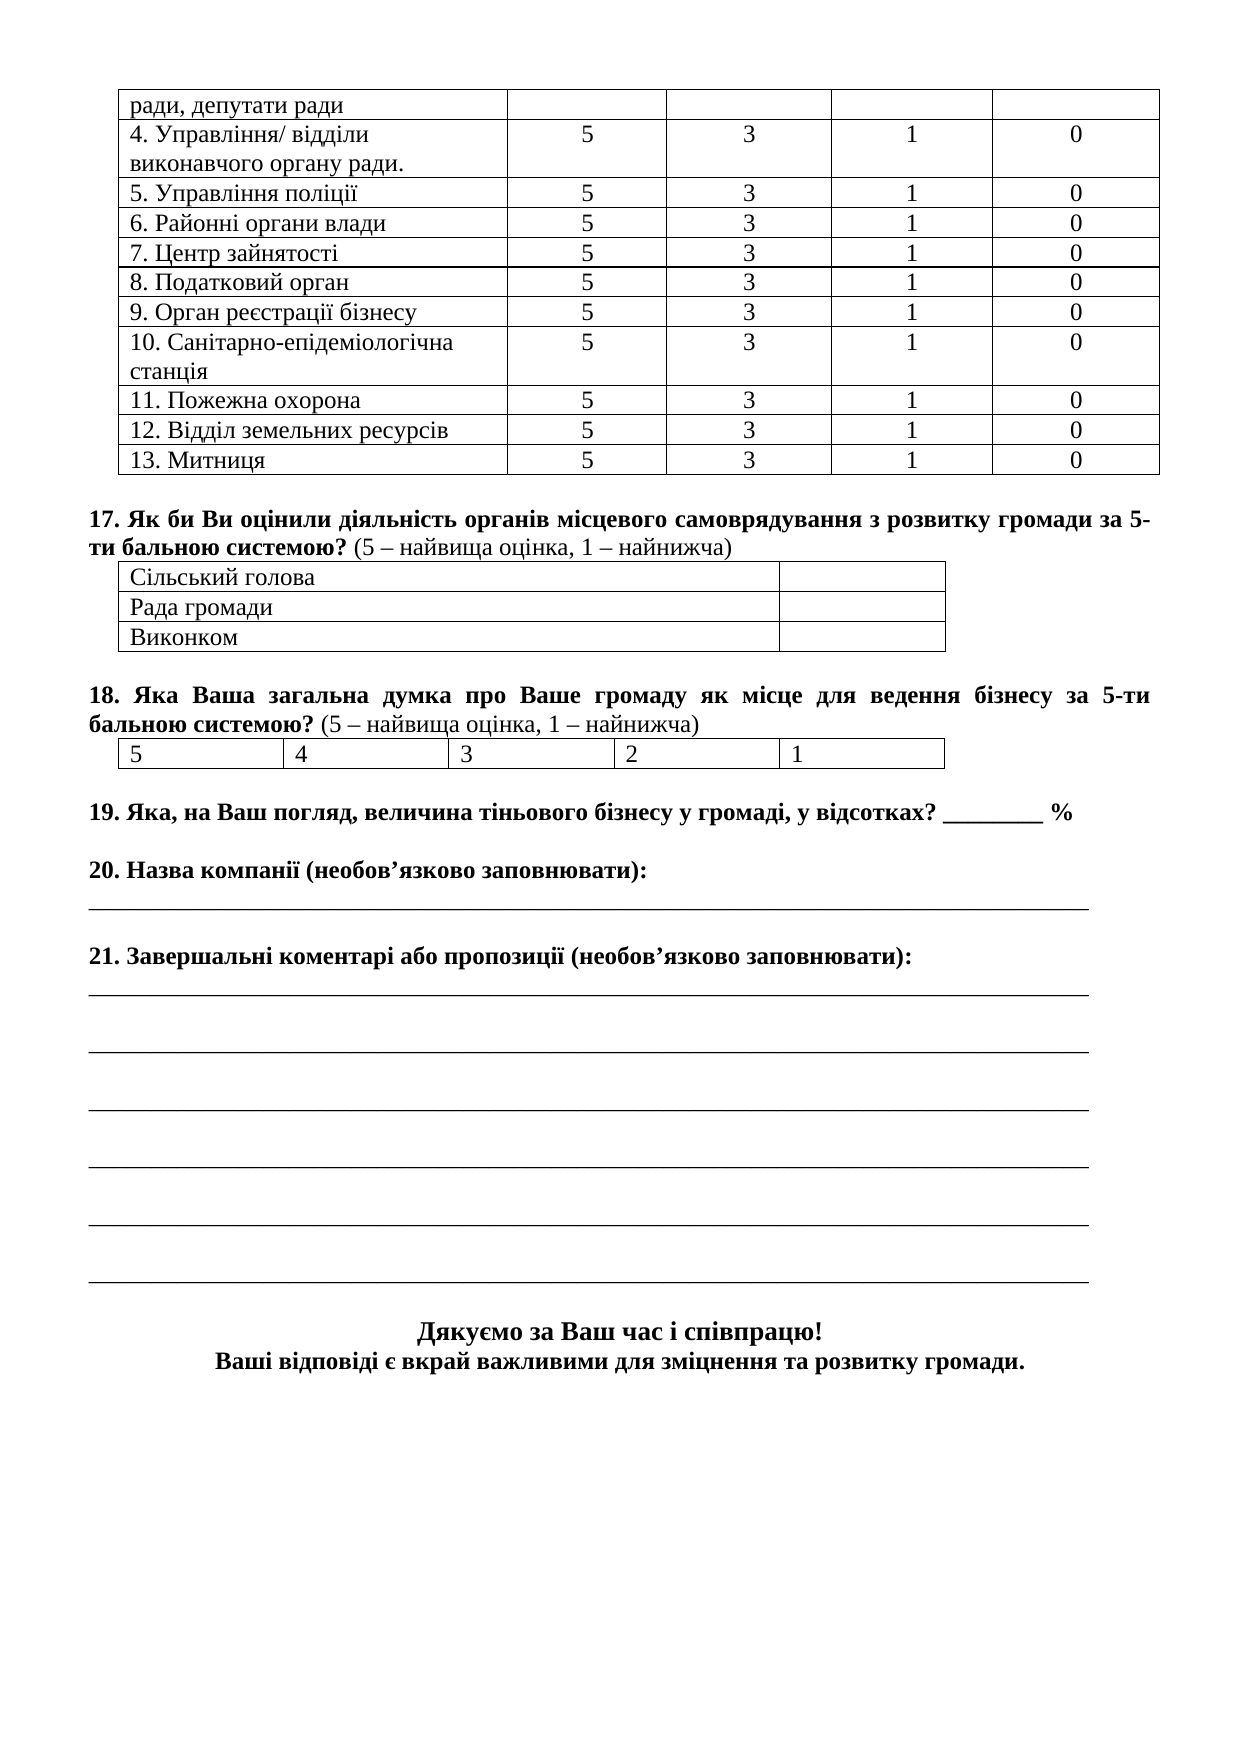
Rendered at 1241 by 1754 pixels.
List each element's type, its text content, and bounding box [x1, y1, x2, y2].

table_cell 5 [508, 238, 666, 266]
table_cell 5 [508, 386, 666, 414]
table_cell 0 [993, 386, 1159, 414]
table_cell [780, 592, 945, 621]
table_cell 1 [832, 327, 992, 384]
table_cell 0 [993, 415, 1159, 444]
table_cell 0 [993, 208, 1159, 237]
table_cell 1 [832, 268, 992, 296]
table_cell 5 [508, 120, 666, 177]
table_cell Рада громади [119, 592, 779, 621]
table_cell 0 [993, 445, 1159, 474]
text ________________________________________________________________________________ [89, 970, 1152, 999]
table_cell 3 [667, 238, 831, 266]
text ________________________________________________________________________________ [89, 1085, 1152, 1114]
text 20. Назва компанії (необов’язково заповнювати): [89, 855, 1152, 884]
table_cell 13. Митниця [119, 445, 507, 474]
table_cell 0 [993, 268, 1159, 296]
table_header 3 [449, 739, 614, 768]
table_cell 11. Пожежна охорона [119, 386, 507, 414]
text 21. Завершальні коментарі або пропозиції (необов’язково заповнювати): [89, 941, 1152, 970]
table_cell 5. Управління поліції [119, 178, 507, 207]
table_cell 3 [667, 297, 831, 326]
table_cell 3 [667, 445, 831, 474]
table_cell 1 [832, 415, 992, 444]
table_cell 1 [832, 178, 992, 207]
table_header [780, 562, 945, 591]
text 17. Як би Ви оцінили діяльність органів місцевого самоврядування з розвитку громади за 5-ти бальною системою? (5 – найвища оцінка, 1 – найнижча) [89, 504, 1152, 561]
text ________________________________________________________________________________ [89, 1200, 1152, 1229]
table_cell 5 [508, 208, 666, 237]
table_header 1 [780, 739, 944, 768]
table_cell 1 [832, 90, 992, 118]
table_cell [119, 90, 507, 118]
table_cell 1 [832, 386, 992, 414]
table_cell 3 [667, 178, 831, 207]
table_cell 3 [667, 386, 831, 414]
table_cell 1 [832, 445, 992, 474]
text ________________________________________________________________________________ [89, 1142, 1152, 1171]
table_cell 12. Відділ земельних ресурсів [119, 415, 507, 444]
table_cell 5 [508, 415, 666, 444]
table_cell 5 [508, 445, 666, 474]
table_cell 1 [832, 238, 992, 266]
table_cell 0 [993, 178, 1159, 207]
table_cell 5 [508, 90, 666, 118]
text Дякуємо за Ваш час і співпрацю! [89, 1315, 1152, 1346]
text ________________________________________________________________________________ [89, 884, 1152, 912]
table_cell 5 [508, 268, 666, 296]
table_header 5 [119, 739, 283, 768]
table_cell 0 [993, 120, 1159, 177]
table_cell 3 [667, 120, 831, 177]
table_cell 9. Орган реєстрації бізнесу [119, 297, 507, 326]
table_header 2 [615, 739, 779, 768]
table_cell 3 [667, 90, 831, 118]
text 18. Яка Ваша загальна думка про Ваше громаду як місце для ведення бізнесу за 5-ти бальною системою? (5 – найвища оцінка, 1 – найнижча) [89, 680, 1152, 738]
text ________________________________________________________________________________ [89, 1027, 1152, 1056]
table_cell Виконком [119, 622, 779, 651]
table_cell 5 [508, 297, 666, 326]
table_cell 5 [508, 178, 666, 207]
table_cell 4. Управління/ відділи виконавчого органу ради. [119, 120, 507, 177]
table_cell 3 [667, 208, 831, 237]
table_cell [780, 622, 945, 651]
table_cell 3 [667, 268, 831, 296]
table_cell 3 [667, 415, 831, 444]
table_cell 1 [832, 120, 992, 177]
table_cell 3 [667, 327, 831, 384]
text Ваші відповіді є вкрай важливими для зміцнення та розвитку громади. [89, 1346, 1152, 1375]
table_header Сільський голова [119, 562, 779, 591]
table_cell 10. Санітарно-епідеміологічна станція [119, 327, 507, 384]
text ________________________________________________________________________________ [89, 1257, 1152, 1286]
text 19. Яка, на Ваш погляд, величина тіньового бізнесу у громаді, у відсотках? ________ % [89, 797, 1152, 826]
table_cell 0 [993, 90, 1159, 118]
table_cell 0 [993, 327, 1159, 384]
table_cell 1 [832, 297, 992, 326]
table_cell 6. Районні органи влади [119, 208, 507, 237]
table_header 4 [284, 739, 448, 768]
table_cell 5 [508, 327, 666, 384]
table_cell 8. Податковий орган [119, 268, 507, 296]
table_cell 7. Центр зайнятості [119, 238, 507, 266]
table_cell 1 [832, 208, 992, 237]
table_cell 0 [993, 297, 1159, 326]
table_cell 0 [993, 238, 1159, 266]
